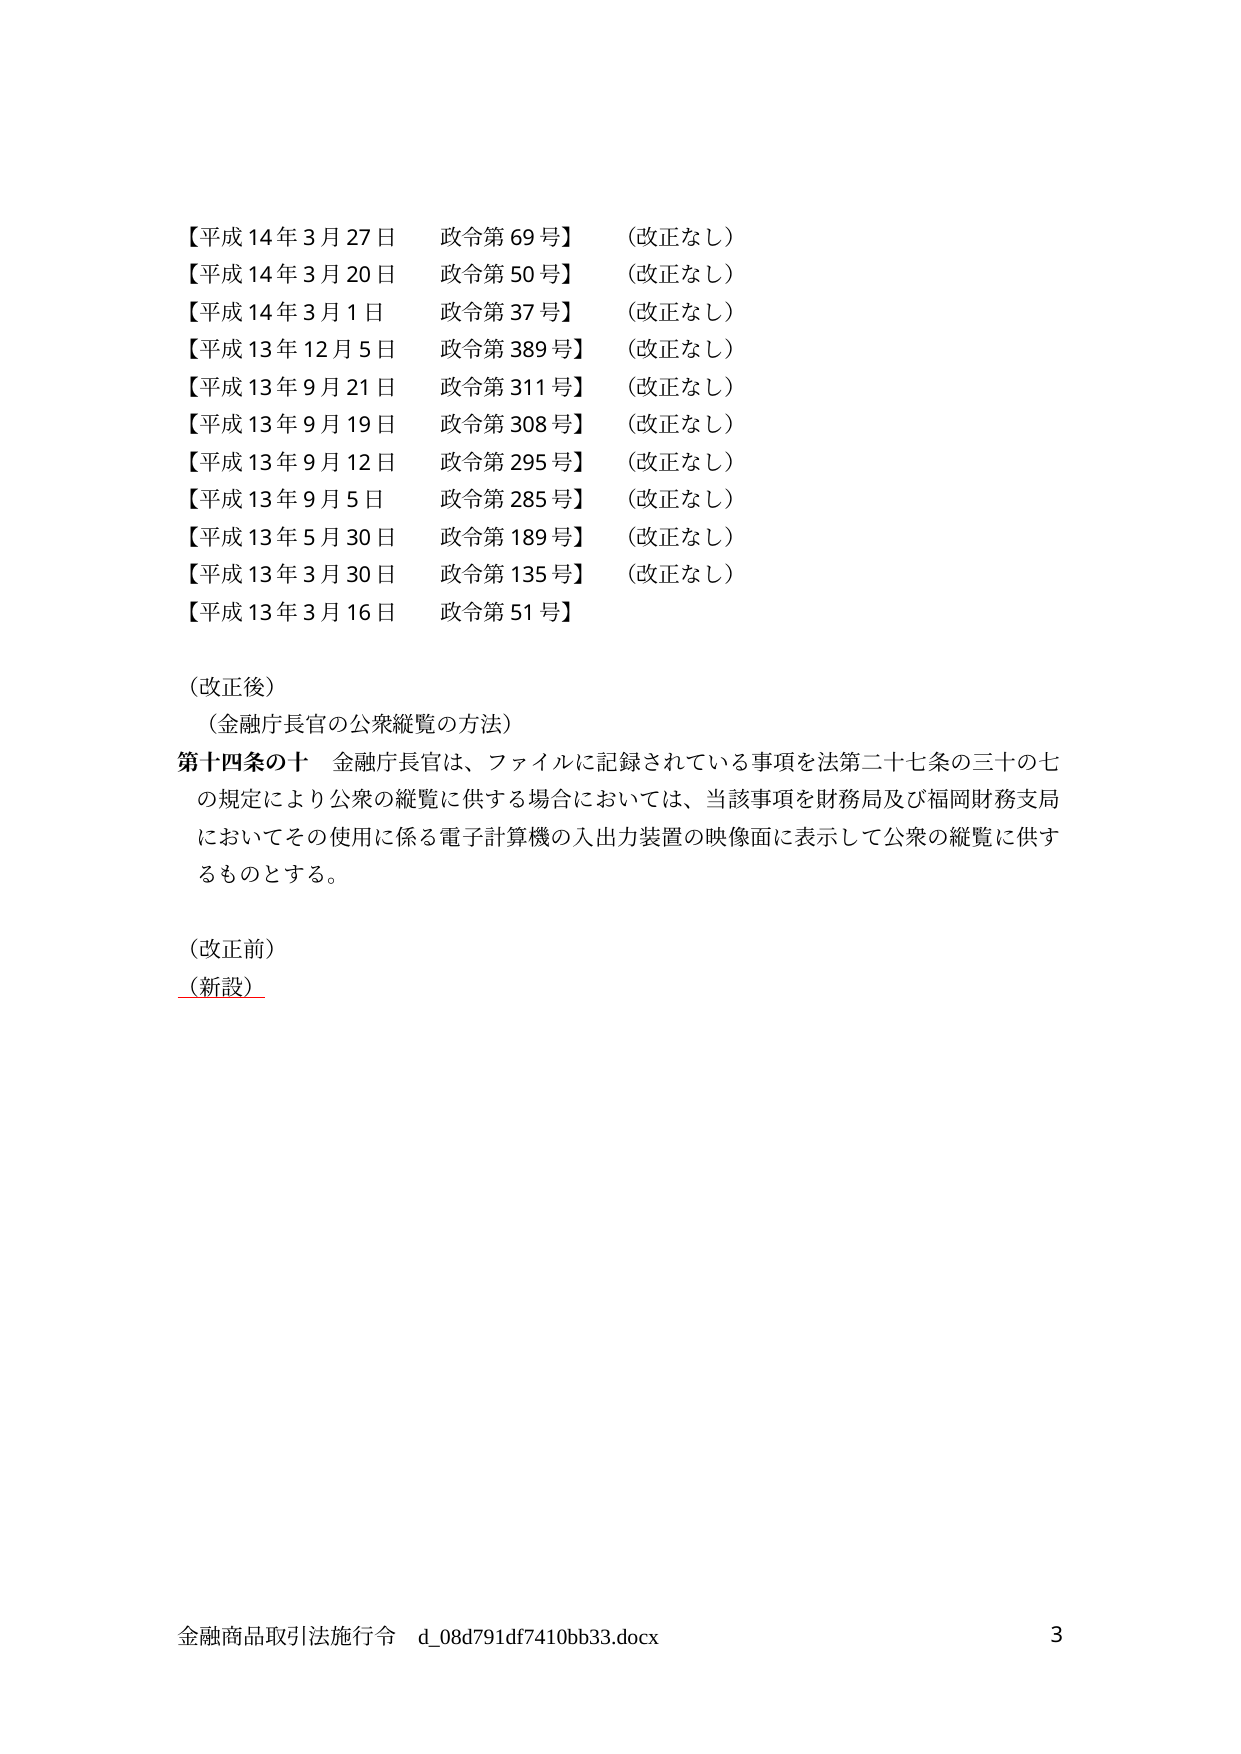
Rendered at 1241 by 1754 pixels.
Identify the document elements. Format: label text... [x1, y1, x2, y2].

text （改正前） [177, 929, 1063, 967]
text （改正後） [177, 667, 1063, 704]
text 【平成14年3月1日 政令第37号】 （改正なし） [177, 292, 1063, 329]
text 【平成13年9月12日 政令第295号】 （改正なし） [177, 442, 1063, 479]
text 【平成14年3月27日 政令第69号】 （改正なし） [177, 217, 1063, 254]
text 【平成13年5月30日 政令第189号】 （改正なし） [177, 517, 1063, 554]
text 【平成13年12月5日 政令第389号】 （改正なし） [177, 329, 1063, 367]
text 第十四条の十 金融庁長官は、ファイルに記録されている事項を法第二十七条の三十の七の規定により公衆の縦覧に供する場合においては、当該事項を財務局及び福岡財務支局においてその使用に係る電子計算機の入出力装置の映像面に表示して公衆の縦覧に供するものとする。 [177, 742, 1063, 892]
text 【平成13年9月19日 政令第308号】 （改正なし） [177, 404, 1063, 442]
text 【平成13年3月16日 政令第51号】 [177, 592, 1063, 629]
text （金融庁長官の公衆縦覧の方法） [196, 704, 1063, 742]
text （新設） [177, 967, 1063, 1004]
text 【平成13年9月21日 政令第311号】 （改正なし） [177, 367, 1063, 404]
text 【平成14年3月20日 政令第50号】 （改正なし） [177, 254, 1063, 292]
text 【平成13年3月30日 政令第135号】 （改正なし） [177, 554, 1063, 592]
text 【平成13年9月5日 政令第285号】 （改正なし） [177, 479, 1063, 517]
